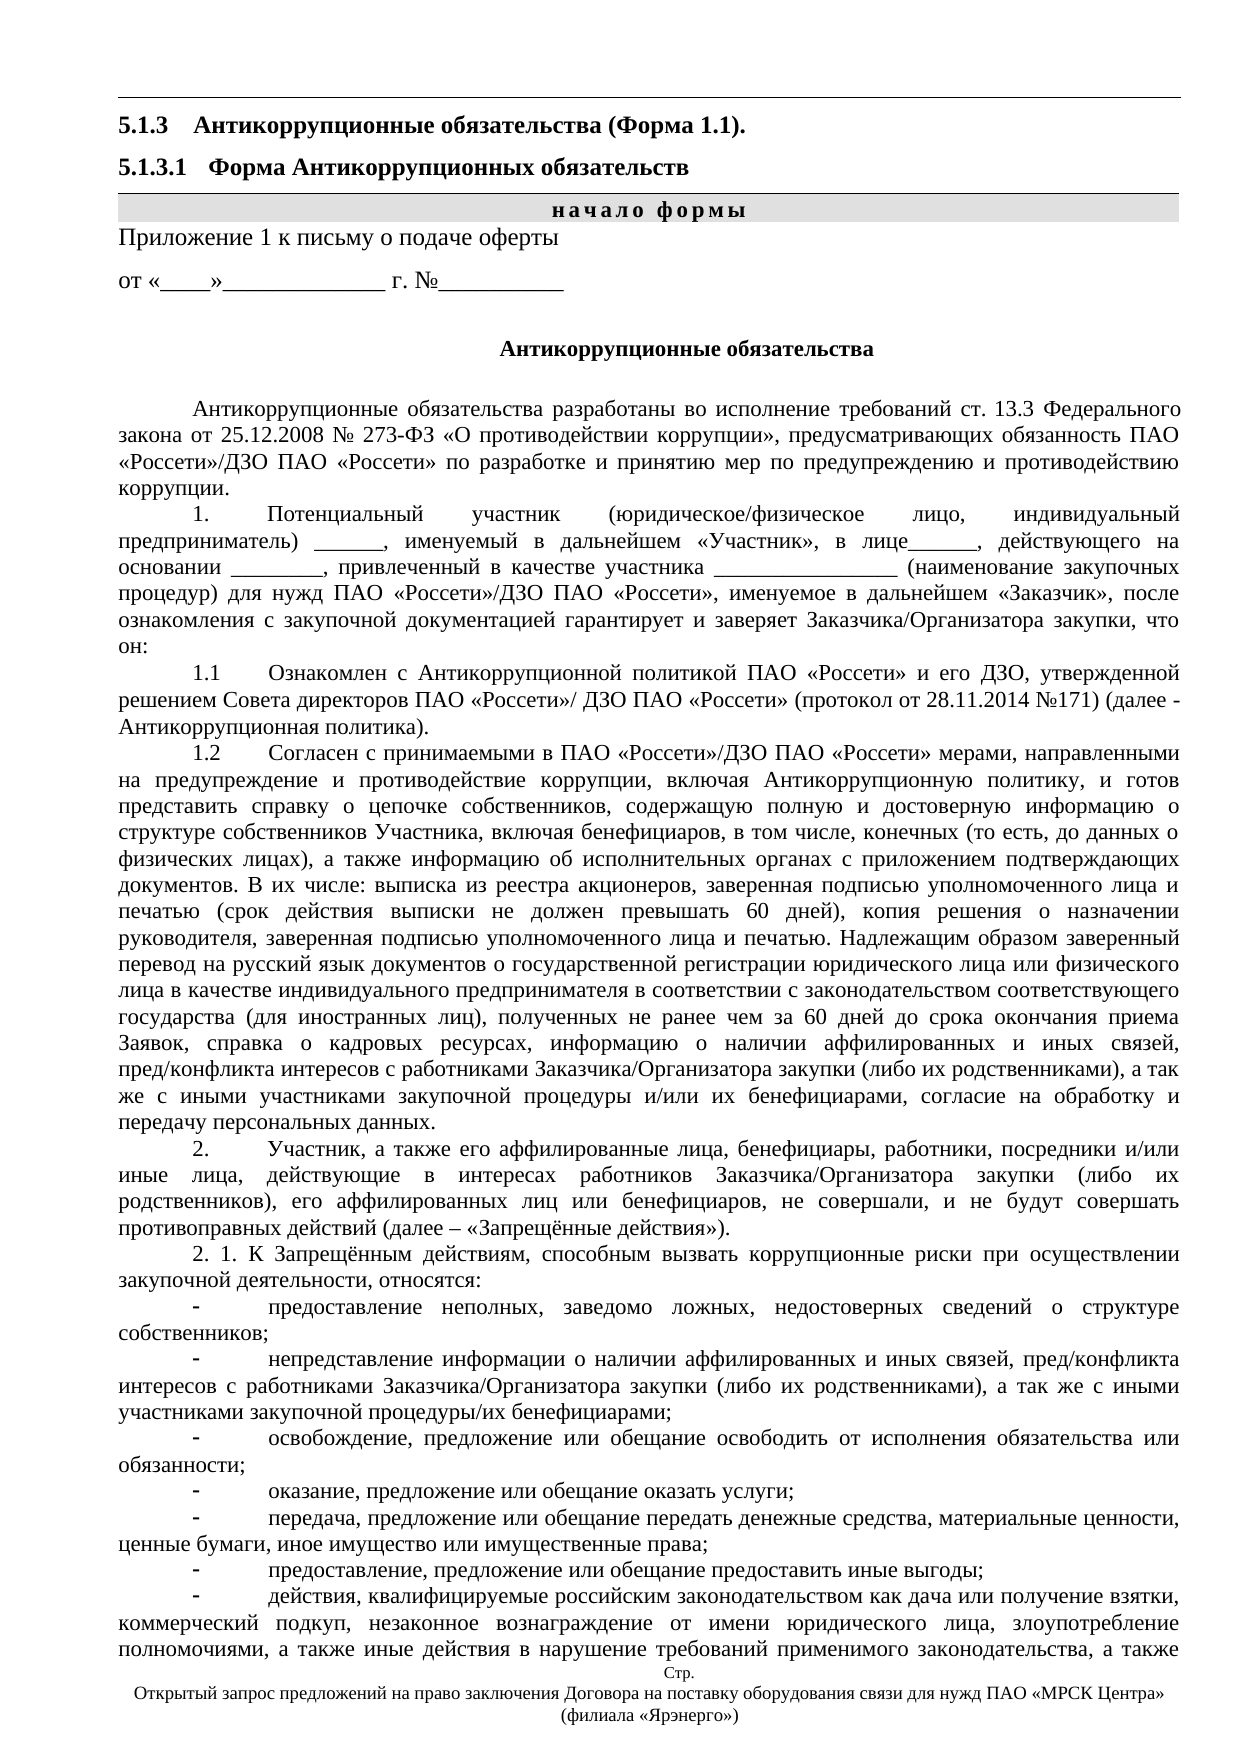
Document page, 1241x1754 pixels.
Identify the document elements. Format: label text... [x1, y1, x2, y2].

text Приложение 1 к письму о подаче оферты [118, 222, 1181, 251]
text от «____»_____________ г. №__________ [118, 266, 1181, 294]
list предоставление, предложение или обещание предоставить иные выгоды; [118, 1556, 1181, 1583]
list оказание, предложение или обещание оказать услуги; [118, 1477, 1181, 1503]
subtitle Антикоррупционные обязательства (Форма 1.1). [118, 111, 1181, 139]
text Антикоррупционные обязательства [118, 335, 1181, 361]
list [118, 1583, 1181, 1662]
subtitle Форма Антикоррупционных обязательств [118, 152, 1181, 181]
list непредставление информации о наличии аффилированных и иных связей, пред/конфликта интересов с работниками Заказчика/Организатора закупки (либо их родственниками), а так же с иными участниками закупочной процедуры/их бенефициарами; [118, 1345, 1181, 1424]
text 1.1 Ознакомлен с Антикоррупционной политикой ПАО «Россети» и его ДЗО, утвержденной решением Совета директоров ПАО «Россети»/ ДЗО ПАО «Россети» (протокол от 28.11.2014 №171) (далее - Антикоррупционная политика). [118, 658, 1181, 739]
list передача, предложение или обещание передать денежные средства, материальные ценности, ценные бумаги, иное имущество или имущественные права; [118, 1503, 1181, 1556]
text Антикоррупционные обязательства разработаны во исполнение требований ст. 13.3 Федерального закона от 25.12.2008 № 273-ФЗ «О противодействии коррупции», предусматривающих обязанность ПАО «Россети»/ДЗО ПАО «Россети» по разработке и принятию мер по предупреждению и противодействию коррупции. [118, 395, 1181, 500]
text 2. 1. К Запрещённым действиям, способным вызвать коррупционные риски при осуществлении закупочной деятельности, относятся: [118, 1240, 1181, 1293]
list предоставление неполных, заведомо ложных, недостоверных сведений о структуре собственников; [118, 1293, 1181, 1345]
text начало формы [118, 194, 1179, 222]
list Потенциальный участник (юридическое/физическое лицо, индивидуальный предприниматель) ______, именуемый в дальнейшем «Участник», в лице______, действующего на основании ________, привлеченный в качестве участника ________________ (наименование закупочных процедур) для нужд ПАО «Россети»/ДЗО ПАО «Россети», именуемое в дальнейшем «Заказчик», после ознакомления с закупочной документацией гарантирует и заверяет Заказчика/Организатора закупки, что он: [118, 500, 1181, 658]
list освобождение, предложение или обещание освободить от исполнения обязательства или обязанности; [118, 1424, 1181, 1477]
list Участник, а также его аффилированные лица, бенефициары, работники, посредники и/или иные лица, действующие в интересах работников Заказчика/Организатора закупки (либо их родственников), его аффилированных лиц или бенефициаров, не совершали, и не будут совершать противоправных действий (далее – «Запрещённые действия»). [118, 1134, 1181, 1240]
list Согласен с принимаемыми в ПАО «Россети»/ДЗО ПАО «Россети» мерами, направленными на предупреждение и противодействие коррупции, включая Антикоррупционную политику, и готов представить справку о цепочке собственников, содержащую полную и достоверную информацию о структуре собственников Участника, включая бенефициаров, в том числе, конечных (то есть, до данных о физических лицах), а также информацию об исполнительных органах с приложением подтверждающих документов. В их числе: выписка из реестра акционеров, заверенная подписью уполномоченного лица и печатью (срок действия выписки не должен превышать 60 дней), копия решения о назначении руководителя, заверенная подписью уполномоченного лица и печатью. Надлежащим образом заверенный перевод на русский язык документов о государственной регистрации юридического лица или физического лица в качестве индивидуального предпринимателя в соответствии с законодательством соответствующего государства (для иностранных лиц), полученных не ранее чем за 60 дней до срока окончания приема Заявок, справка о кадровых ресурсах, информацию о наличии аффилированных и иных связей, пред/конфликта интересов с работниками Заказчика/Организатора закупки (либо их родственниками), а так же с иными участниками закупочной процедуры и/или их бенефициарами, согласие на обработку и передачу персональных данных. [118, 739, 1181, 1134]
